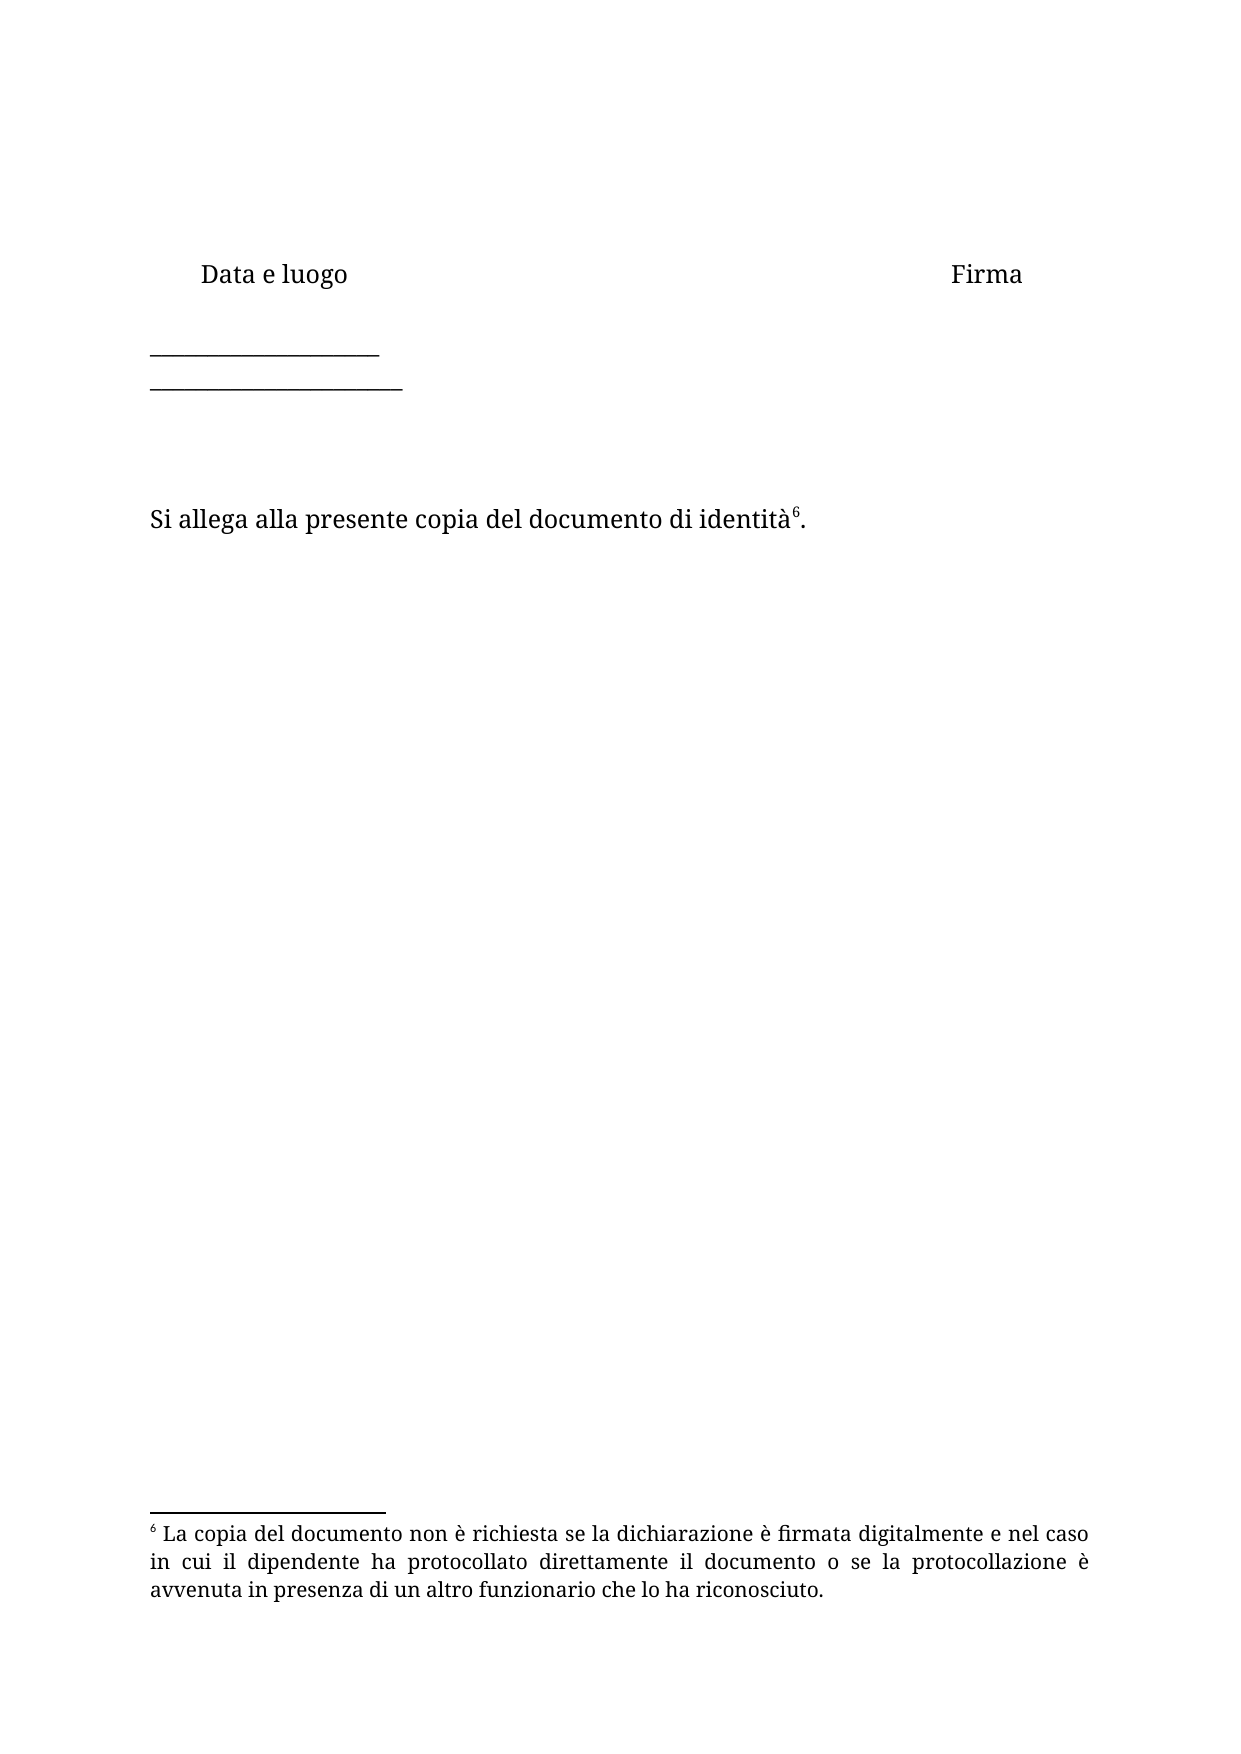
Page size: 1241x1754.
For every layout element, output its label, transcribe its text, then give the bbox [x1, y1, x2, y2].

text Si allega alla presente copia del documento di identità. [150, 501, 1090, 535]
text ____________________ ______________________ [150, 326, 1076, 394]
text Data e luogo Firma [162, 257, 1090, 291]
